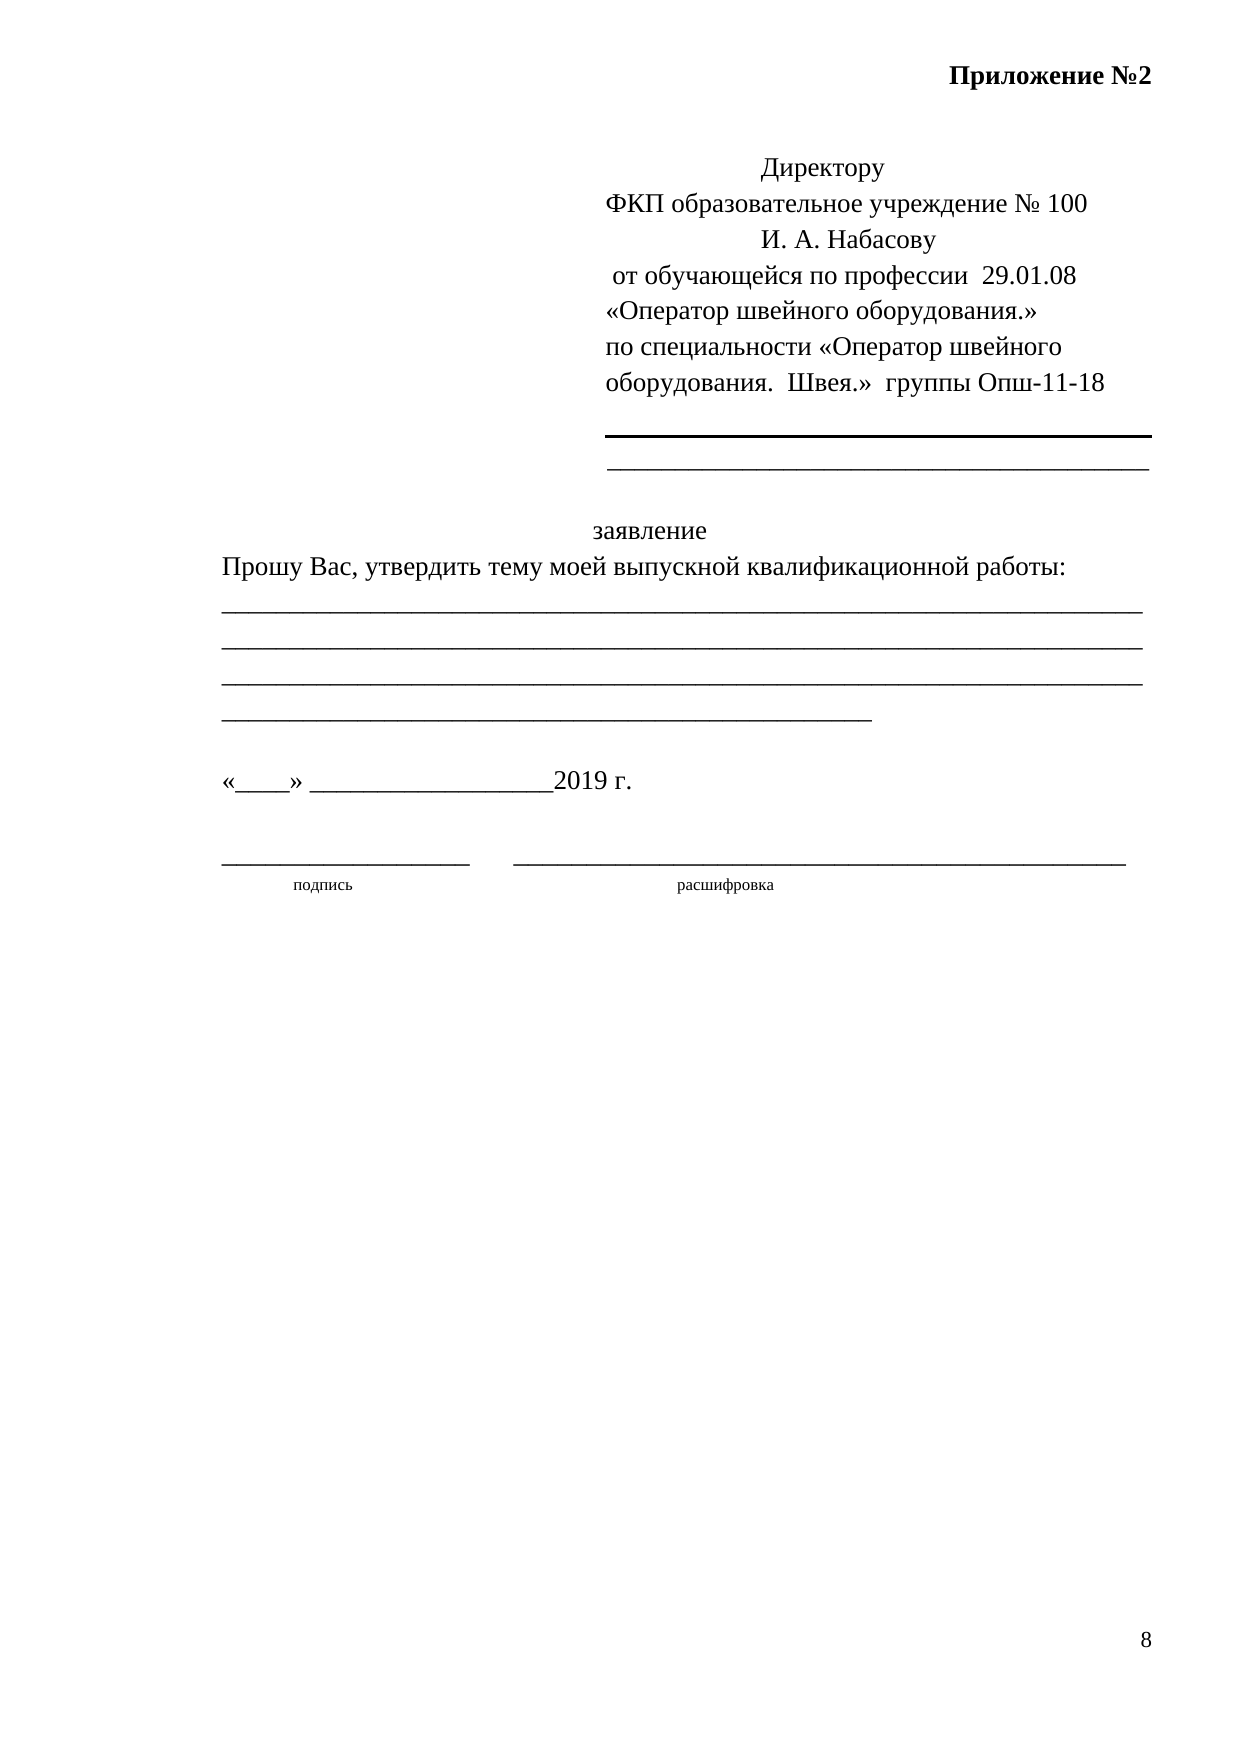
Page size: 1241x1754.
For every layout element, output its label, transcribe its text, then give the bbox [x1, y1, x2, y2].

text заявление [148, 514, 1152, 545]
text Директору [605, 152, 1152, 183]
text ФКП образовательное учреждение № 100 [605, 187, 1152, 218]
text «____» __________________2019 г. [222, 764, 1152, 795]
text от обучающейся по профессии 29.01.08 «Оператор швейного оборудования.» [605, 259, 1152, 326]
text по специальности «Оператор швейного оборудования. Швея.» группы Опш-11-18 [605, 330, 1152, 397]
text Прошу Вас, утвердить тему моей выпускной квалификационной работы: ____________________________________________________________________________________________________________________________________________________________________________________________________________________________________________________________ [222, 550, 1152, 724]
text Приложение №2 [177, 59, 1152, 90]
text подпись расшифровка [222, 874, 1152, 908]
text И. А. Набасову [605, 223, 1152, 254]
text _________________ __________________________________________ [222, 836, 1152, 869]
text ________________________________________ [148, 443, 1152, 474]
